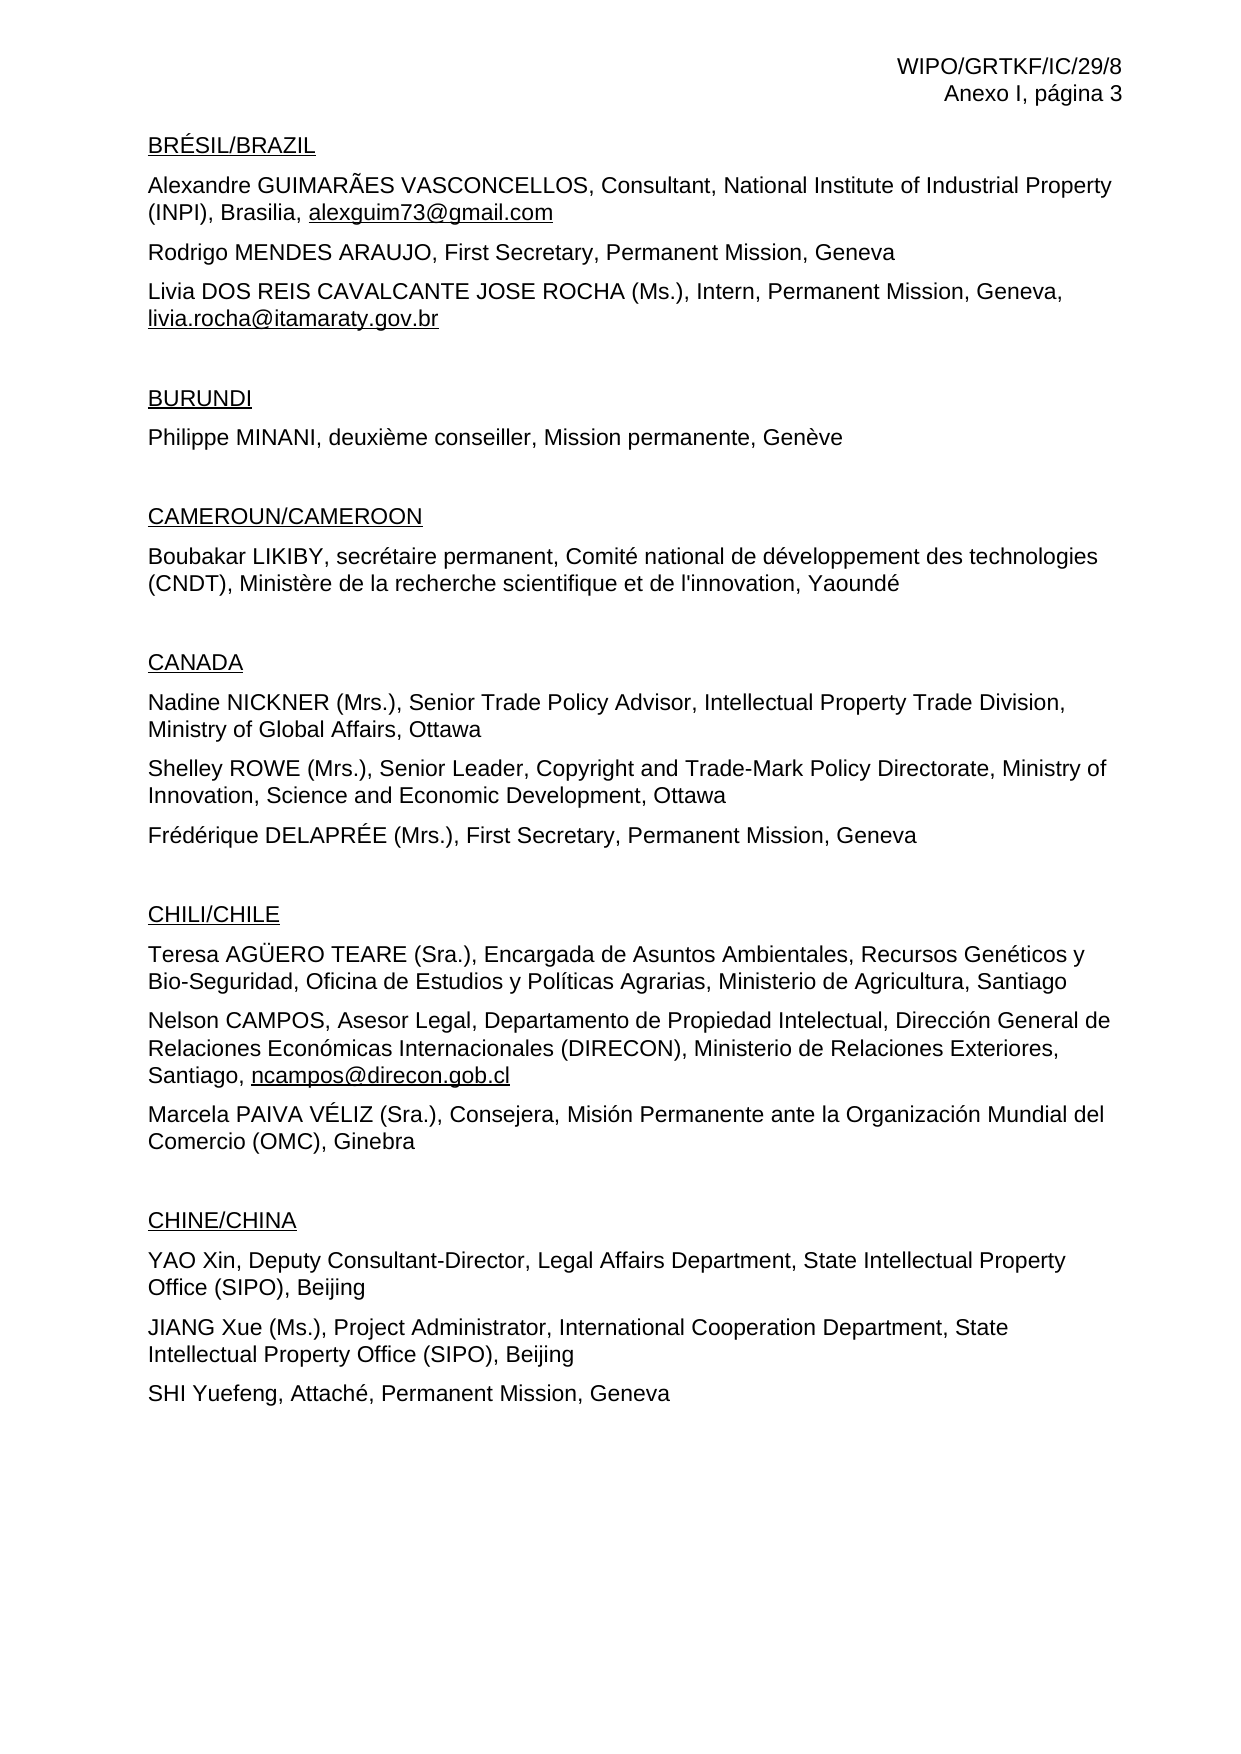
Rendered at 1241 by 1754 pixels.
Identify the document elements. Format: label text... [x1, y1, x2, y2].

text CANADA [148, 649, 1122, 676]
text Boubakar LIKIBY, secrétaire permanent, Comité national de développement des technologies (CNDT), Ministère de la recherche scientifique et de l'innovation, Yaoundé [148, 543, 1122, 597]
text BURUNDI [148, 384, 1122, 411]
text Nadine NICKNER (Mrs.), Senior Trade Policy Advisor, Intellectual Property Trade Division, Ministry of Global Affairs, Ottawa [148, 688, 1122, 743]
text YAO Xin, Deputy Consultant-Director, Legal Affairs Department, State Intellectual Property Office (SIPO), Beijing [148, 1247, 1122, 1301]
text Nelson CAMPOS, Asesor Legal, Departamento de Propiedad Intelectual, Dirección General de Relaciones Económicas Internacionales (DIRECON), Ministerio de Relaciones Exteriores, Santiago, ncampos@direcon.gob.cl [148, 1007, 1122, 1088]
text Frédérique DELAPRÉE (Mrs.), First Secretary, Permanent Mission, Geneva [148, 822, 1122, 849]
text CAMEROUN/CAMEROON [148, 503, 1122, 530]
text CHILI/CHILE [148, 901, 1122, 928]
text Marcela PAIVA VÉLIZ (Sra.), Consejera, Misión Permanente ante la Organización Mundial del Comercio (OMC), Ginebra [148, 1101, 1122, 1155]
text Livia DOS REIS CAVALCANTE JOSE ROCHA (Ms.), Intern, Permanent Mission, Geneva, livia.rocha@itamaraty.gov.br [148, 278, 1122, 332]
text Rodrigo MENDES ARAUJO, First Secretary, Permanent Mission, Geneva [148, 238, 1122, 266]
text Alexandre GUIMARÃES VASCONCELLOS, Consultant, National Institute of Industrial Property (INPI), Brasilia, alexguim73@gmail.com [148, 172, 1122, 226]
text BRÉSIL/BRAZIL [148, 132, 1122, 159]
text JIANG Xue (Ms.), Project Administrator, International Cooperation Department, State Intellectual Property Office (SIPO), Beijing [148, 1313, 1122, 1368]
text Philippe MINANI, deuxième conseiller, Mission permanente, Genève [148, 424, 1122, 451]
text SHI Yuefeng, Attaché, Permanent Mission, Geneva [148, 1380, 1122, 1407]
text Shelley ROWE (Mrs.), Senior Leader, Copyright and Trade-Mark Policy Directorate, Ministry of Innovation, Science and Economic Development, Ottawa [148, 755, 1122, 809]
text CHINE/CHINA [148, 1207, 1122, 1234]
text Teresa AGÜERO TEARE (Sra.), Encargada de Asuntos Ambientales, Recursos Genéticos y Bio-Seguridad, Oficina de Estudios y Políticas Agrarias, Ministerio de Agricultura, Santiago [148, 941, 1122, 995]
